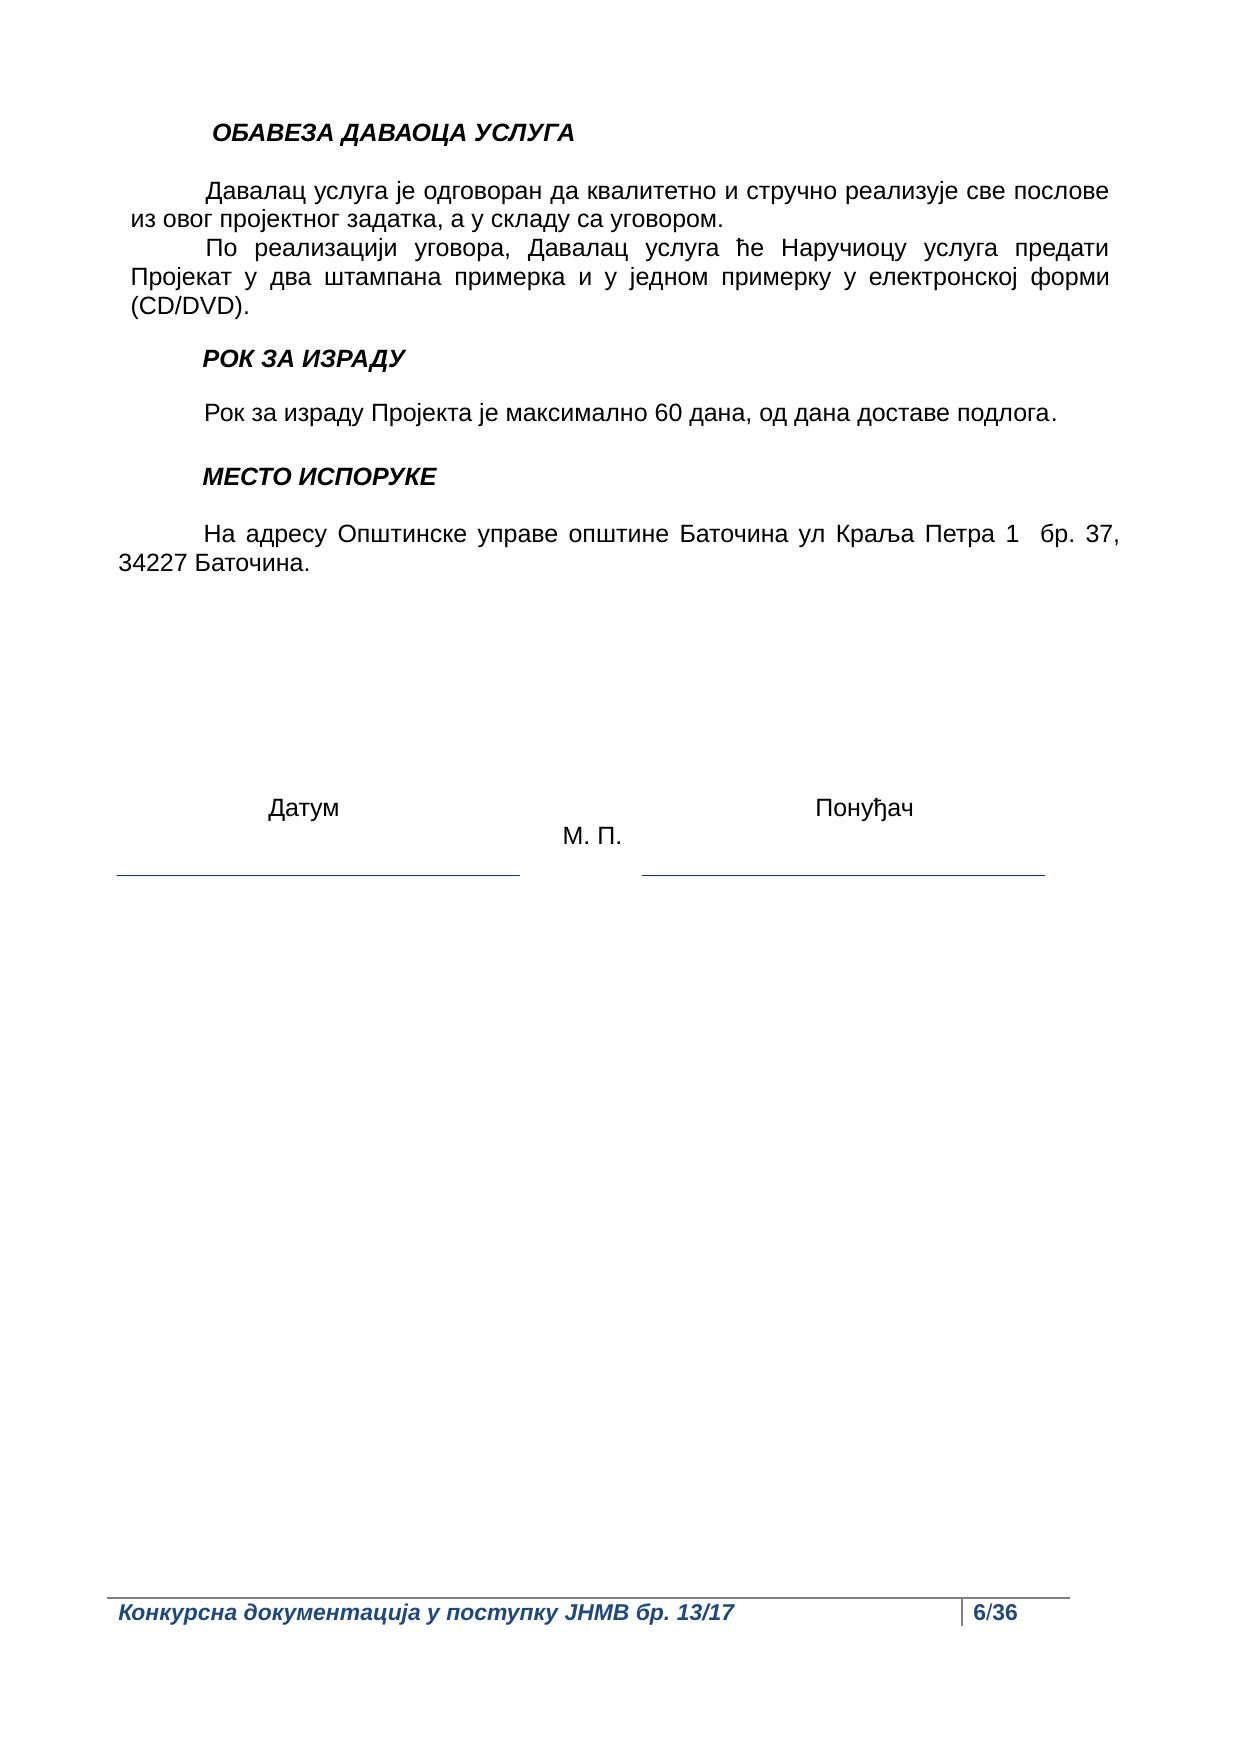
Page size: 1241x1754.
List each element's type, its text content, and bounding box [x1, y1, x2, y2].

text Давалац услуга је одговоран да квалитетно и стручно реализује све послове из овог пројектног задатка, а у складу са уговором. [130, 176, 1110, 233]
text По реализацији уговора, Давалац услуга ће Наручиоцу услуга предати Пројекат у два штампана примерка и у једном примерку у електронској форми (CD/DVD). [130, 233, 1110, 319]
list На адресу Oпштинске управе општине Баточина ул Краља Петра 1 бр. 37, 34227 Баточина. [118, 519, 1122, 577]
subtitle Рок за израду Пројекта је максимално 60 дана, од дана доставе подлога. [118, 398, 1114, 427]
text МЕСТО ИСПОРУКЕ [118, 462, 1122, 491]
text _____________________________ _____________________________ [118, 850, 1122, 879]
text М. П. [418, 821, 1122, 850]
subtitle ОБАВЕЗА ДАВАОЦА УСЛУГА [118, 118, 1056, 147]
text Датум Понуђач [193, 792, 1122, 821]
subtitle РОК ЗА ИЗРАДУ [118, 344, 1056, 373]
